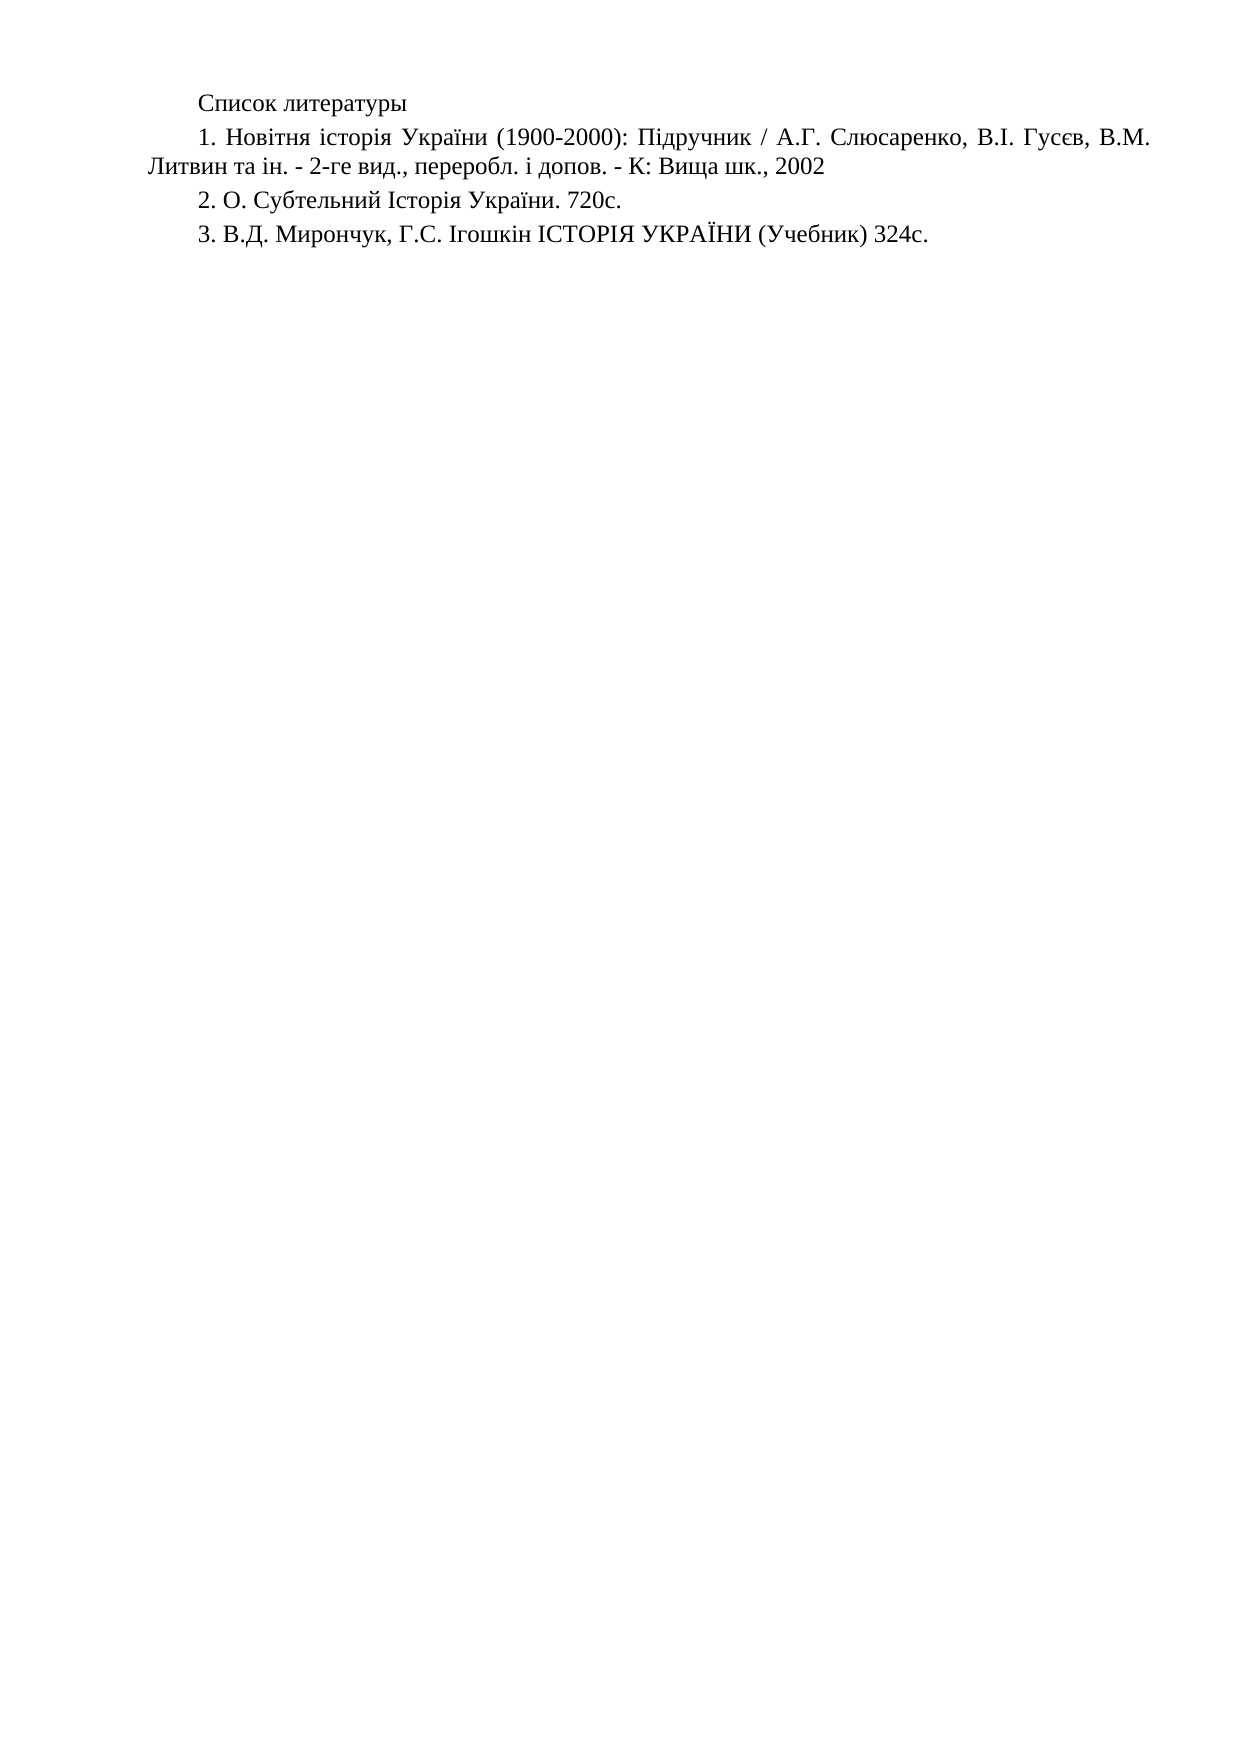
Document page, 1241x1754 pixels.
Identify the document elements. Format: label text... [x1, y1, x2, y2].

text 1. Новітня історія України (1900-2000): Підручник / А.Г. Слюсаренко, В.І. Гусєв, В.М. Литвин та ін. - 2-ге вид., переробл. і допов. - К: Вища шк., 2002 [148, 122, 1152, 180]
text 2. О. Субтельний Історія України. 720с. [148, 185, 1152, 214]
text Список литературы [148, 88, 1152, 117]
text 3. В.Д. Мирончук, Г.С. Ігошкін ІСТОРІЯ УКРАЇНИ (Учебник) 324с. [148, 219, 1152, 248]
